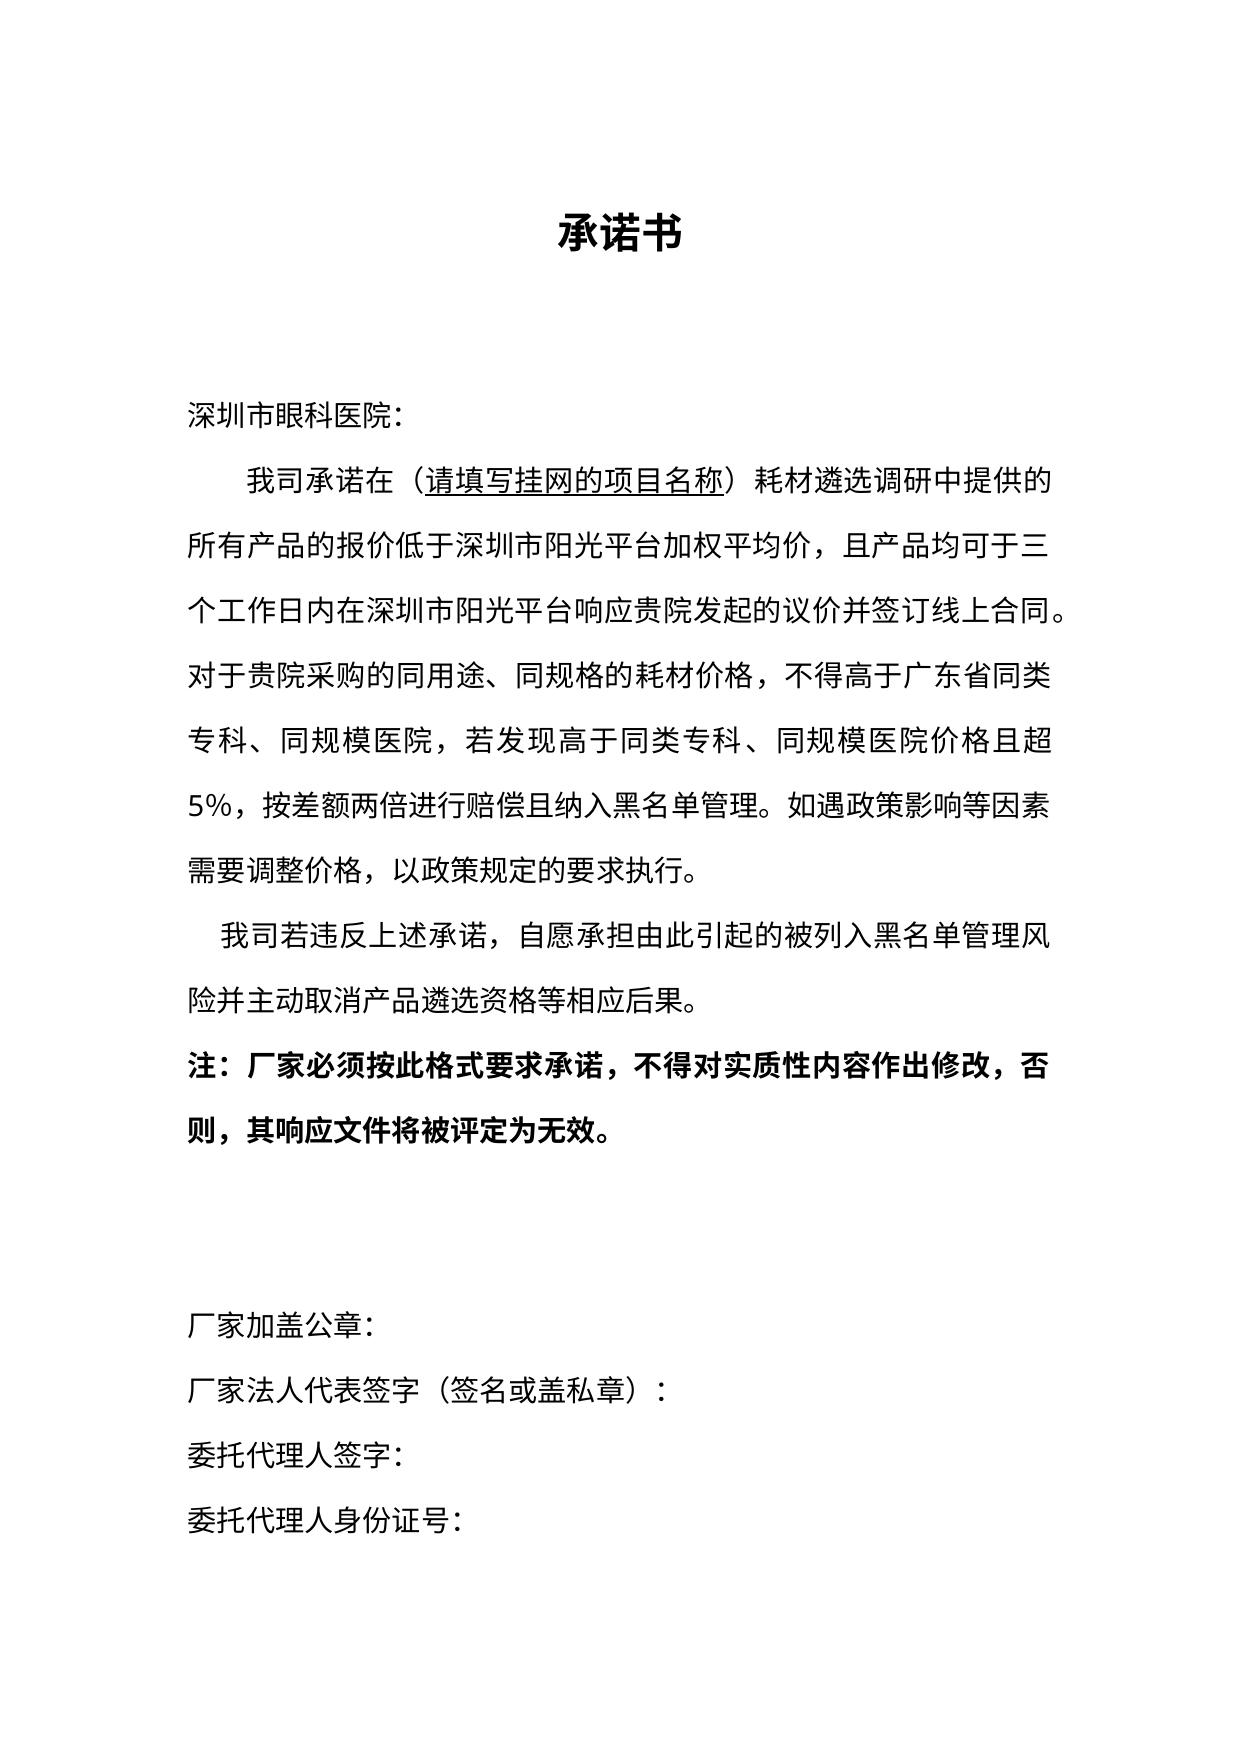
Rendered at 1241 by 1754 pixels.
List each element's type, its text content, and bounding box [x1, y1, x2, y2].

text 我司承诺在（请填写挂网的项目名称）耗材遴选调研中提供的所有产品的报价低于深圳市阳光平台加权平均价，且产品均可于三个工作日内在深圳市阳光平台响应贵院发起的议价并签订线上合同。对于贵院采购的同用途、同规格的耗材价格，不得高于广东省同类专科、同规模医院，若发现高于同类专科、同规模医院价格且超5％，按差额两倍进行赔偿且纳入黑名单管理。如遇政策影响等因素需要调整价格，以政策规定的要求执行。 [187, 446, 1053, 901]
text 厂家加盖公章： [187, 1291, 1053, 1356]
subtitle 承诺书 [187, 197, 1053, 262]
text 我司若违反上述承诺，自愿承担由此引起的被列入黑名单管理风险并主动取消产品遴选资格等相应后果。 [187, 901, 1053, 1031]
text 委托代理人身份证号： [187, 1486, 1053, 1551]
text 委托代理人签字： [187, 1421, 1053, 1486]
text 深圳市眼科医院： [187, 381, 1053, 446]
text 厂家法人代表签字（签名或盖私章）： [187, 1356, 1053, 1421]
text 注：厂家必须按此格式要求承诺，不得对实质性内容作出修改，否则，其响应文件将被评定为无效。 [187, 1031, 1053, 1161]
